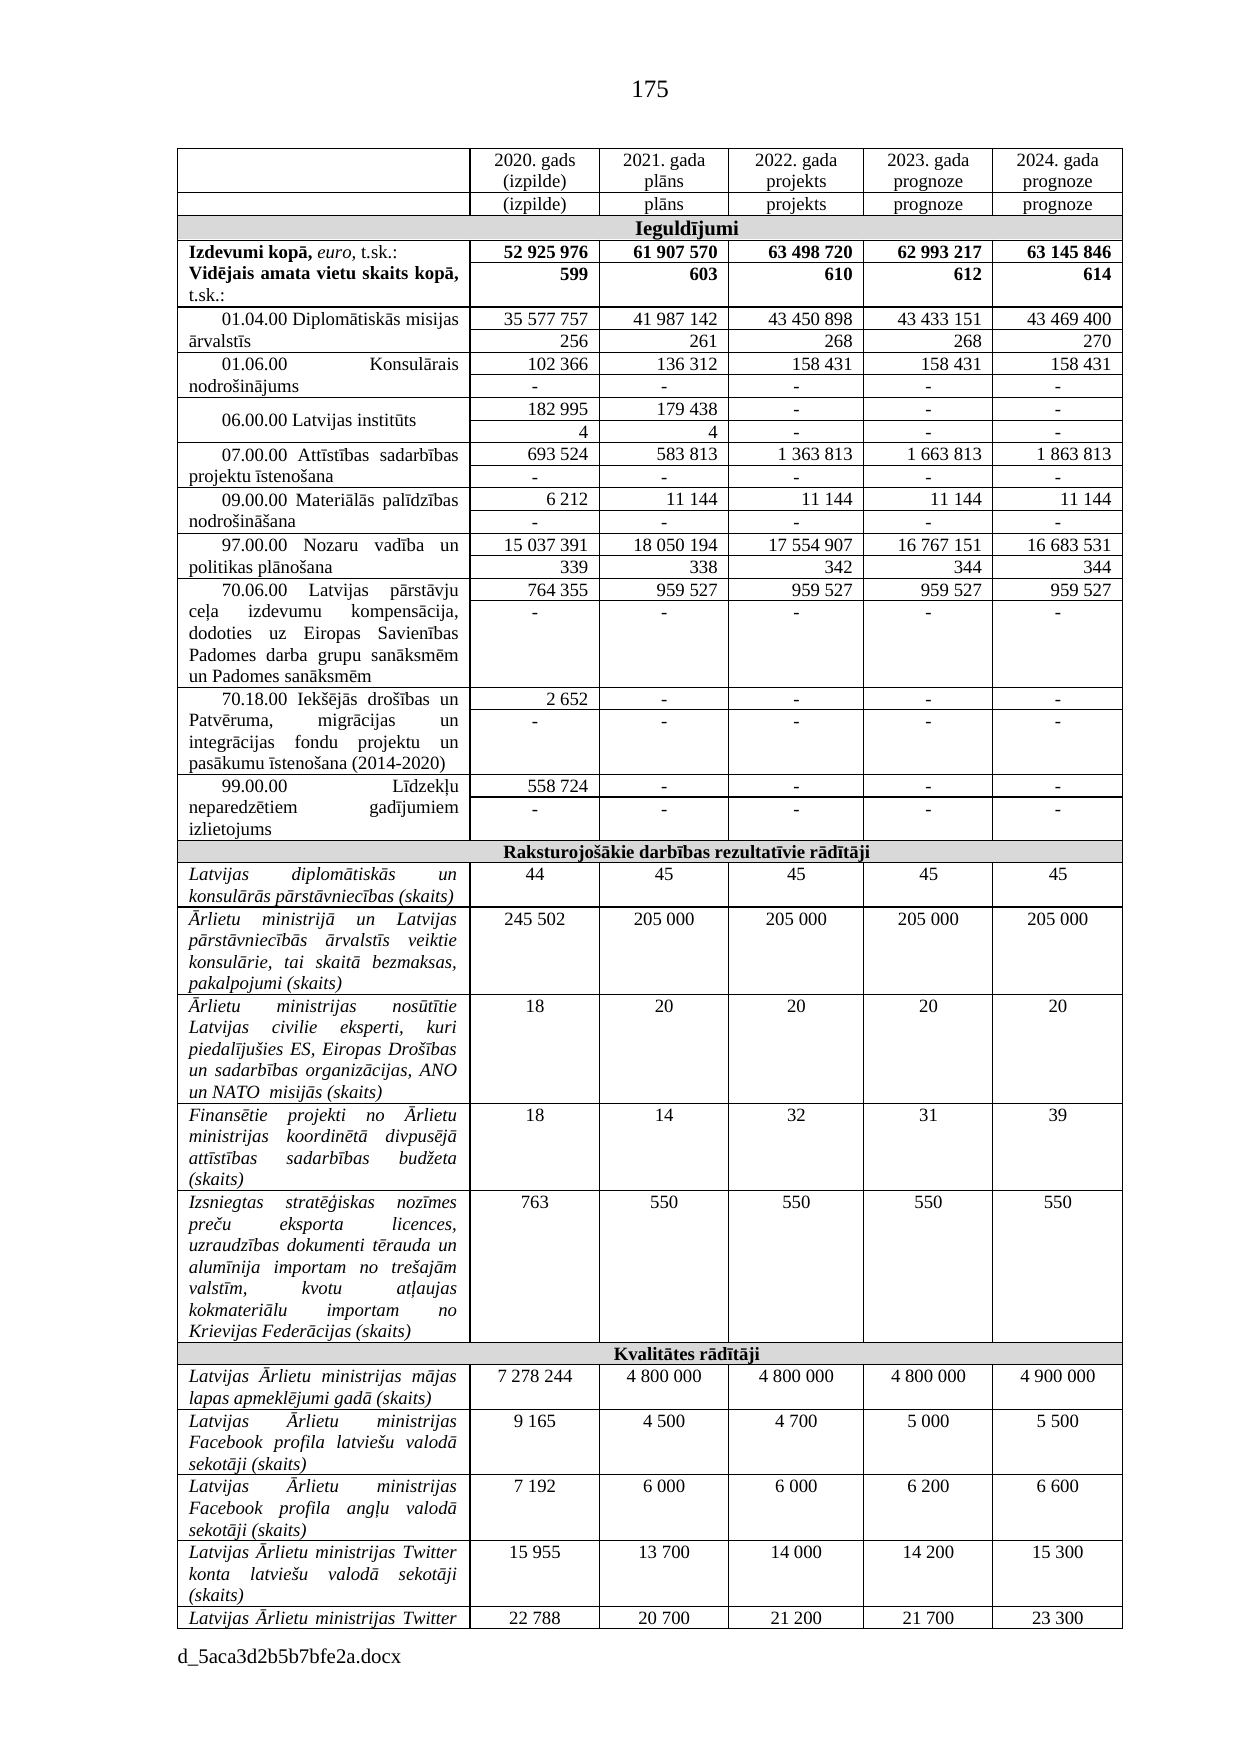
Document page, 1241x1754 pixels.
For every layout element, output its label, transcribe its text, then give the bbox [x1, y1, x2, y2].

table_cell - [993, 511, 1122, 532]
table_cell - [729, 688, 863, 709]
table_cell - [864, 798, 992, 839]
table_cell 268 [864, 330, 992, 352]
table_cell 1 363 813 [729, 443, 863, 465]
table_cell 245 502 [471, 908, 599, 994]
table_cell 45 [864, 863, 992, 906]
table_cell 4 [471, 421, 599, 442]
table_cell - [729, 421, 863, 442]
table_cell Latvijas Ārlietu ministrijas Facebook profila angļu valodā sekotāji (skaits) [178, 1475, 469, 1540]
table_header 2023. gada prognoze [864, 193, 992, 214]
table_cell 61 907 570 [600, 241, 728, 262]
table_cell 16 767 151 [864, 534, 992, 555]
table_cell 15 300 [993, 1541, 1122, 1606]
table_cell Finansētie projekti no Ārlietu ministrijas koordinētā divpusējā attīstības sadarbības budžeta (skaits) [178, 1104, 469, 1190]
table_cell - [600, 375, 728, 397]
table_cell Ieguldījumi [178, 216, 1122, 239]
table_cell - [864, 398, 992, 419]
table_cell 102 366 [471, 353, 599, 374]
table_cell - [864, 375, 992, 397]
table_cell 22 788 [471, 1607, 599, 1628]
table_cell 763 [471, 1191, 599, 1342]
table_cell 5 500 [993, 1410, 1122, 1474]
table_cell 01.06.00 Konsulārais nodrošinājums [178, 353, 469, 397]
table_cell 41 987 142 [600, 308, 728, 329]
table_cell - [993, 421, 1122, 442]
table_cell 1 863 813 [993, 443, 1122, 465]
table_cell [178, 1607, 469, 1628]
table_cell 21 700 [864, 1607, 992, 1628]
table_cell - [600, 710, 728, 774]
table_cell - [993, 375, 1122, 397]
table_cell 5 000 [864, 1410, 992, 1474]
table_cell 6 000 [729, 1475, 863, 1540]
table_cell 583 813 [600, 443, 728, 465]
table_cell - [471, 466, 599, 487]
table_header 2024. gada prognoze [993, 193, 1122, 214]
table_cell 20 [600, 995, 728, 1102]
table_cell 18 [471, 1104, 599, 1190]
table_cell 4 800 000 [864, 1365, 992, 1408]
table_cell 70.18.00 Iekšējās drošības un Patvēruma, migrācijas un integrācijas fondu projektu un pasākumu īstenošana (2014-2020) [178, 688, 469, 774]
table_cell 205 000 [993, 908, 1122, 994]
table_cell Latvijas Ārlietu ministrijas mājas lapas apmeklējumi gadā (skaits) [178, 1365, 469, 1408]
table_cell 20 [864, 995, 992, 1102]
table_cell - [471, 710, 599, 774]
table_cell 20 700 [600, 1607, 728, 1628]
table_cell 205 000 [729, 908, 863, 994]
table_cell - [729, 710, 863, 774]
table_cell - [600, 775, 728, 796]
table_cell - [471, 798, 599, 839]
table_cell 97.00.00 Nozaru vadība un politikas plānošana [178, 534, 469, 578]
table_cell 4 700 [729, 1410, 863, 1474]
table_cell 45 [993, 863, 1122, 906]
table_header 2024. gada prognoze [993, 149, 1122, 192]
table_cell 158 431 [729, 353, 863, 374]
table_cell 959 527 [729, 579, 863, 600]
table_cell 44 [471, 863, 599, 906]
table_cell Latvijas Ārlietu ministrijas Facebook profila latviešu valodā sekotāji (skaits) [178, 1410, 469, 1474]
table_cell 13 700 [600, 1541, 728, 1606]
table_cell 205 000 [864, 908, 992, 994]
table_cell 558 724 [471, 775, 599, 796]
table_cell 21 200 [729, 1607, 863, 1628]
table_cell 158 431 [864, 353, 992, 374]
table_cell - [471, 375, 599, 397]
table_cell - [729, 375, 863, 397]
table_cell 550 [600, 1191, 728, 1342]
table_cell Kvalitātes rādītāji [178, 1343, 1122, 1364]
table_cell - [864, 511, 992, 532]
table_header [178, 193, 469, 214]
table_cell - [993, 688, 1122, 709]
table_cell - [864, 466, 992, 487]
table_cell 18 050 194 [600, 534, 728, 555]
table_cell 205 000 [600, 908, 728, 994]
table_cell 6 600 [993, 1475, 1122, 1540]
table_cell 11 144 [729, 488, 863, 510]
table_cell - [993, 798, 1122, 839]
table_cell Izdevumi kopā, euro, t.sk.: Vidējais amata vietu skaits kopā, t.sk.: [178, 241, 469, 306]
table_cell 15 037 391 [471, 534, 599, 555]
table_cell 136 312 [600, 353, 728, 374]
table_cell 23 300 [993, 1607, 1122, 1628]
table_cell 344 [864, 556, 992, 578]
table_cell 16 683 531 [993, 534, 1122, 555]
table_cell - [600, 688, 728, 709]
table_cell 599 [471, 263, 599, 306]
table_cell 1 663 813 [864, 443, 992, 465]
table_cell 959 527 [864, 579, 992, 600]
table_cell - [993, 466, 1122, 487]
table_cell Izsniegtas stratēģiskas nozīmes preču eksporta licences, uzraudzības dokumenti tērauda un alumīnija importam no trešajām valstīm, kvotu atļaujas kokmateriālu importam no Krievijas Federācijas (skaits) [178, 1191, 469, 1342]
table_cell - [729, 798, 863, 839]
table_cell Raksturojošākie darbības rezultatīvie rādītāji [178, 841, 1122, 862]
table_cell 179 438 [600, 398, 728, 419]
table_cell 62 993 217 [864, 241, 992, 262]
table_cell - [600, 466, 728, 487]
table_cell 550 [864, 1191, 992, 1342]
table_cell Latvijas diplomātiskās un konsulārās pārstāvniecības (skaits) [178, 863, 469, 906]
table_cell 11 144 [993, 488, 1122, 510]
table_cell 158 431 [993, 353, 1122, 374]
table_cell - [471, 601, 599, 687]
table_cell 01.04.00 Diplomātiskās misijas ārvalstīs [178, 308, 469, 352]
table_cell 52 925 976 [471, 241, 599, 262]
table_cell 550 [729, 1191, 863, 1342]
table_cell 603 [600, 263, 728, 306]
table_cell 35 577 757 [471, 308, 599, 329]
table_cell 9 165 [471, 1410, 599, 1474]
table_cell 4 800 000 [729, 1365, 863, 1408]
table_cell 693 524 [471, 443, 599, 465]
table_cell 959 527 [993, 579, 1122, 600]
table_header 2022. gada projekts [729, 193, 863, 214]
table_header 2020. gads (izpilde) [471, 193, 599, 214]
table_cell 4 800 000 [600, 1365, 728, 1408]
table_cell - [729, 775, 863, 796]
table_cell 07.00.00 Attīstības sadarbības projektu īstenošana [178, 443, 469, 487]
table_cell 610 [729, 263, 863, 306]
table_cell 7 278 244 [471, 1365, 599, 1408]
table_cell 43 450 898 [729, 308, 863, 329]
table_cell - [471, 511, 599, 532]
table_cell - [729, 398, 863, 419]
table_cell 270 [993, 330, 1122, 352]
table_cell - [729, 601, 863, 687]
table_cell - [993, 775, 1122, 796]
table_cell 550 [993, 1191, 1122, 1342]
table_cell - [864, 601, 992, 687]
table_header 2022. gada projekts [729, 149, 863, 192]
table_cell 15 955 [471, 1541, 599, 1606]
table_cell 43 433 151 [864, 308, 992, 329]
table_cell - [600, 511, 728, 532]
table_cell 268 [729, 330, 863, 352]
table_cell 959 527 [600, 579, 728, 600]
table_cell 4 900 000 [993, 1365, 1122, 1408]
table_cell - [600, 601, 728, 687]
table_cell Latvijas Ārlietu ministrijas Twitter konta latviešu valodā sekotāji (skaits) [178, 1541, 469, 1606]
table_cell - [993, 601, 1122, 687]
table_cell 63 498 720 [729, 241, 863, 262]
table_header 2021. gada plāns [600, 193, 728, 214]
table_cell 6 200 [864, 1475, 992, 1540]
table_cell 70.06.00 Latvijas pārstāvju ceļa izdevumu kompensācija, dodoties uz Eiropas Savienības Padomes darba grupu sanāksmēm un Padomes sanāksmēm [178, 579, 469, 687]
table_header 2021. gada plāns [600, 149, 728, 192]
table_cell 11 144 [864, 488, 992, 510]
table_cell - [993, 398, 1122, 419]
table_cell 342 [729, 556, 863, 578]
table_cell 338 [600, 556, 728, 578]
table_cell Ārlietu ministrijas nosūtītie Latvijas civilie eksperti, kuri piedalījušies ES, Eiropas Drošības un sadarbības organizācijas, ANO un NATO misijās (skaits) [178, 995, 469, 1102]
table_cell 31 [864, 1104, 992, 1190]
table_cell 4 500 [600, 1410, 728, 1474]
table_cell 63 145 846 [993, 241, 1122, 262]
table_cell 45 [729, 863, 863, 906]
table_cell 14 000 [729, 1541, 863, 1606]
table_cell 20 [993, 995, 1122, 1102]
table_cell 17 554 907 [729, 534, 863, 555]
table_cell - [864, 421, 992, 442]
table_cell - [729, 511, 863, 532]
table_cell 45 [600, 863, 728, 906]
table_cell 2 652 [471, 688, 599, 709]
table_cell 339 [471, 556, 599, 578]
table_cell 6 212 [471, 488, 599, 510]
table_cell 344 [993, 556, 1122, 578]
table_cell 39 [993, 1104, 1122, 1190]
table_cell 614 [993, 263, 1122, 306]
table_cell 6 000 [600, 1475, 728, 1540]
table_cell 261 [600, 330, 728, 352]
table_cell - [729, 466, 863, 487]
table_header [471, 149, 599, 192]
table_cell - [864, 775, 992, 796]
table_cell 4 [600, 421, 728, 442]
table_cell 09.00.00 Materiālās palīdzības nodrošināšana [178, 488, 469, 532]
table_cell - [993, 710, 1122, 774]
table_cell 99.00.00 Līdzekļu neparedzētiem gadījumiem izlietojums [178, 775, 469, 839]
table_cell 256 [471, 330, 599, 352]
table_cell 43 469 400 [993, 308, 1122, 329]
table_cell - [864, 688, 992, 709]
table_cell 7 192 [471, 1475, 599, 1540]
table_cell 20 [729, 995, 863, 1102]
table_cell 14 [600, 1104, 728, 1190]
table_cell 764 355 [471, 579, 599, 600]
table_header 2023. gada prognoze [864, 149, 992, 192]
table_cell 06.00.00 Latvijas institūts [178, 398, 469, 442]
table_cell 14 200 [864, 1541, 992, 1606]
table_cell 11 144 [600, 488, 728, 510]
table_cell - [600, 798, 728, 839]
table_cell - [864, 710, 992, 774]
table_cell Ārlietu ministrijā un Latvijas pārstāvniecībās ārvalstīs veiktie konsulārie, tai skaitā bezmaksas, pakalpojumi (skaits) [178, 908, 469, 994]
table_cell 18 [471, 995, 599, 1102]
table_cell 612 [864, 263, 992, 306]
table_header [178, 149, 469, 192]
table_cell 32 [729, 1104, 863, 1190]
table_cell 182 995 [471, 398, 599, 419]
